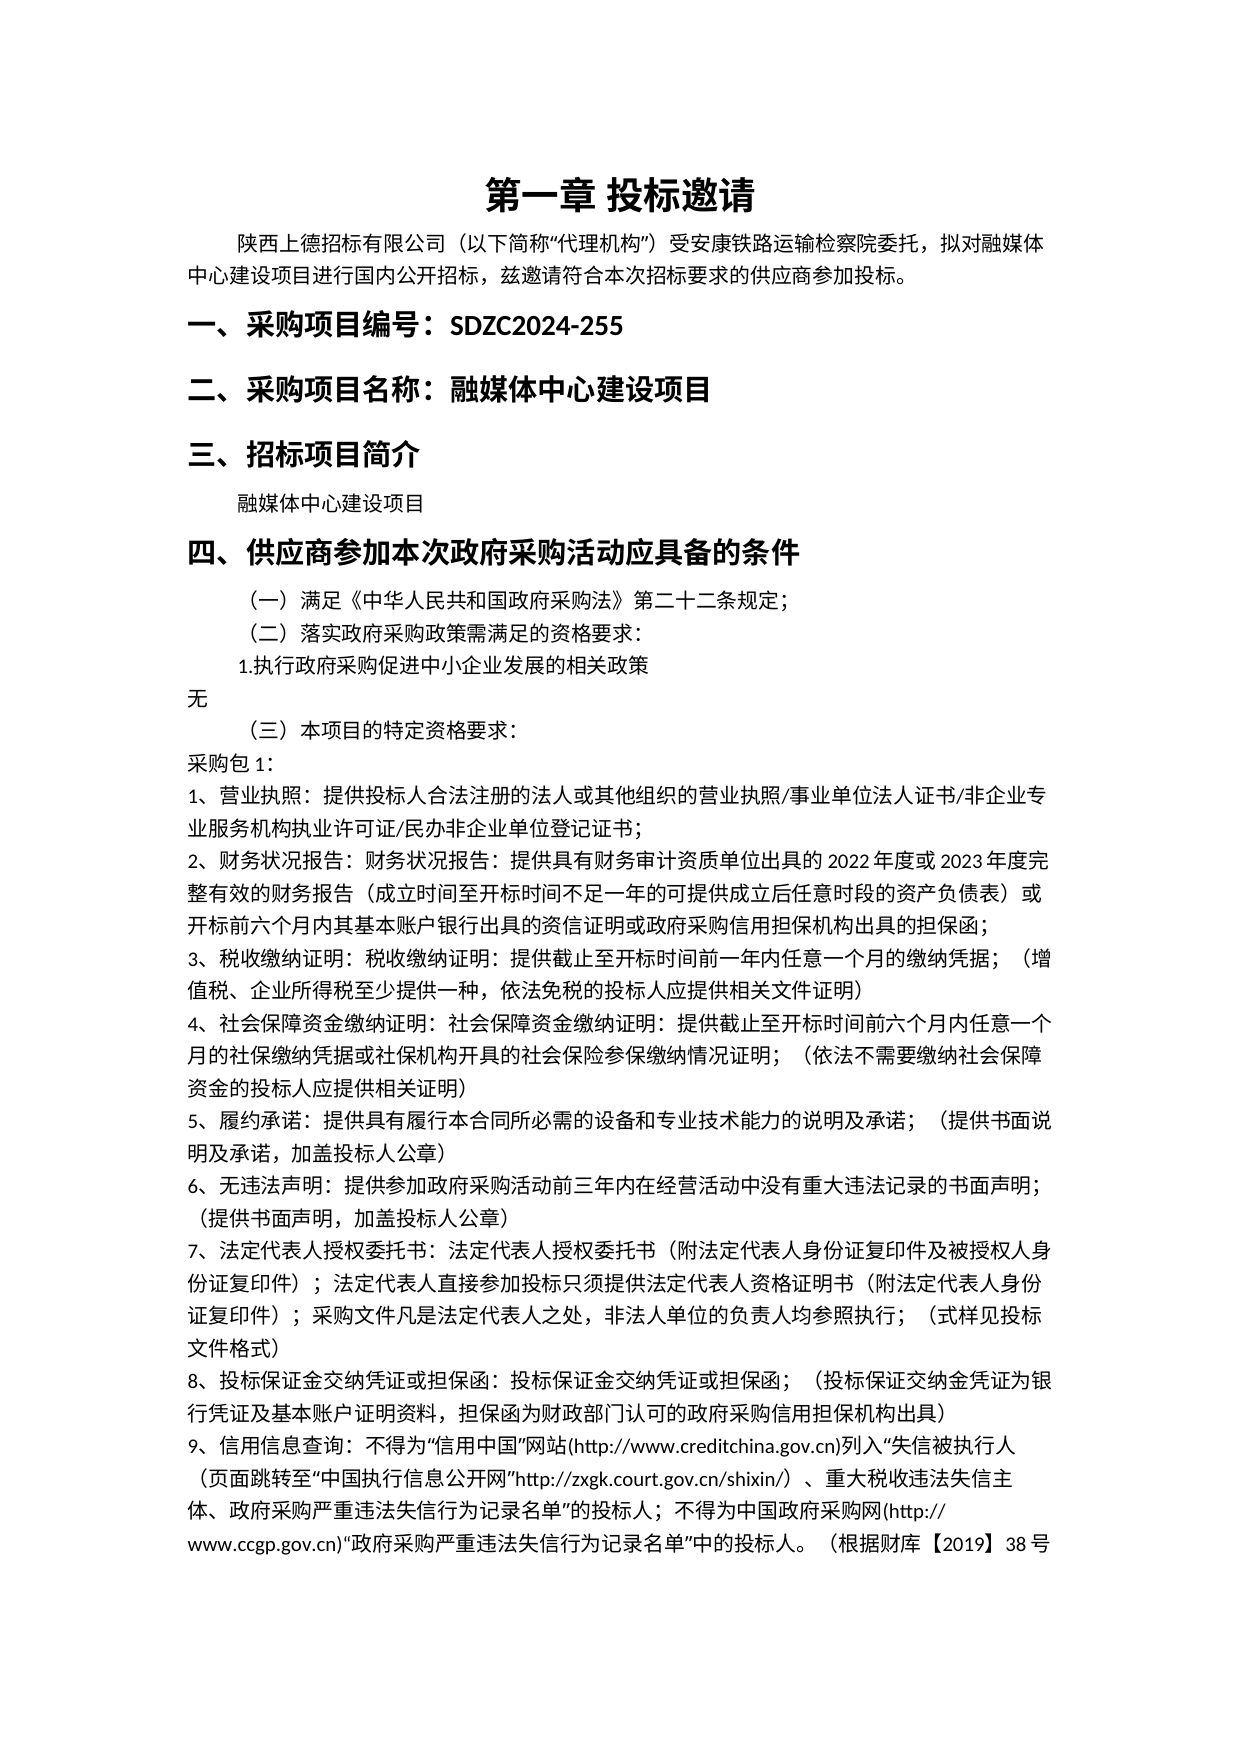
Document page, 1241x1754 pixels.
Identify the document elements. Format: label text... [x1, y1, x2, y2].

text 一、采购项目编号：SDZC2024-255 [187, 292, 1053, 357]
text 1、营业执照：提供投标人合法注册的法人或其他组织的营业执照/事业单位法人证书/非企业专业服务机构执业许可证/民办非企业单位登记证书； [187, 779, 1053, 844]
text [187, 1429, 1053, 1559]
text 融媒体中心建设项目 [187, 487, 1053, 519]
text 4、社会保障资金缴纳证明：社会保障资金缴纳证明：提供截止至开标时间前六个月内任意一个月的社保缴纳凭据或社保机构开具的社会保险参保缴纳情况证明；（依法不需要缴纳社会保障资金的投标人应提供相关证明） [187, 1007, 1053, 1104]
text 三、招标项目简介 [187, 422, 1053, 487]
text 采购包1： [187, 747, 1053, 779]
text 7、法定代表人授权委托书：法定代表人授权委托书（附法定代表人身份证复印件及被授权人身份证复印件）；法定代表人直接参加投标只须提供法定代表人资格证明书（附法定代表人身份证复印件）；采购文件凡是法定代表人之处，非法人单位的负责人均参照执行；（式样见投标文件格式） [187, 1234, 1053, 1364]
text 无 [187, 682, 1053, 714]
text 2、财务状况报告：财务状况报告：提供具有财务审计资质单位出具的2022年度或2023年度完整有效的财务报告（成立时间至开标时间不足一年的可提供成立后任意时段的资产负债表）或开标前六个月内其基本账户银行出具的资信证明或政府采购信用担保机构出具的担保函； [187, 844, 1053, 942]
text （一）满足《中华人民共和国政府采购法》第二十二条规定； [187, 584, 1053, 617]
text 第一章 投标邀请 [187, 162, 1053, 227]
text 3、税收缴纳证明：税收缴纳证明：提供截止至开标时间前一年内任意一个月的缴纳凭据；（增值税、企业所得税至少提供一种，依法免税的投标人应提供相关文件证明） [187, 942, 1053, 1007]
text 陕西上德招标有限公司（以下简称“代理机构”）受安康铁路运输检察院委托，拟对融媒体中心建设项目进行国内公开招标，兹邀请符合本次招标要求的供应商参加投标。 [187, 227, 1053, 292]
text 5、履约承诺：提供具有履行本合同所必需的设备和专业技术能力的说明及承诺；（提供书面说明及承诺，加盖投标人公章） [187, 1104, 1053, 1169]
text （三）本项目的特定资格要求： [187, 714, 1053, 747]
text 四、供应商参加本次政府采购活动应具备的条件 [187, 519, 1053, 584]
text 6、无违法声明：提供参加政府采购活动前三年内在经营活动中没有重大违法记录的书面声明；（提供书面声明，加盖投标人公章） [187, 1169, 1053, 1234]
text （二）落实政府采购政策需满足的资格要求： [187, 617, 1053, 649]
text 1.执行政府采购促进中小企业发展的相关政策 [187, 649, 1053, 682]
text 8、投标保证金交纳凭证或担保函：投标保证金交纳凭证或担保函；（投标保证交纳金凭证为银行凭证及基本账户证明资料，担保函为财政部门认可的政府采购信用担保机构出具） [187, 1364, 1053, 1429]
text 二、采购项目名称：融媒体中心建设项目 [187, 357, 1053, 422]
